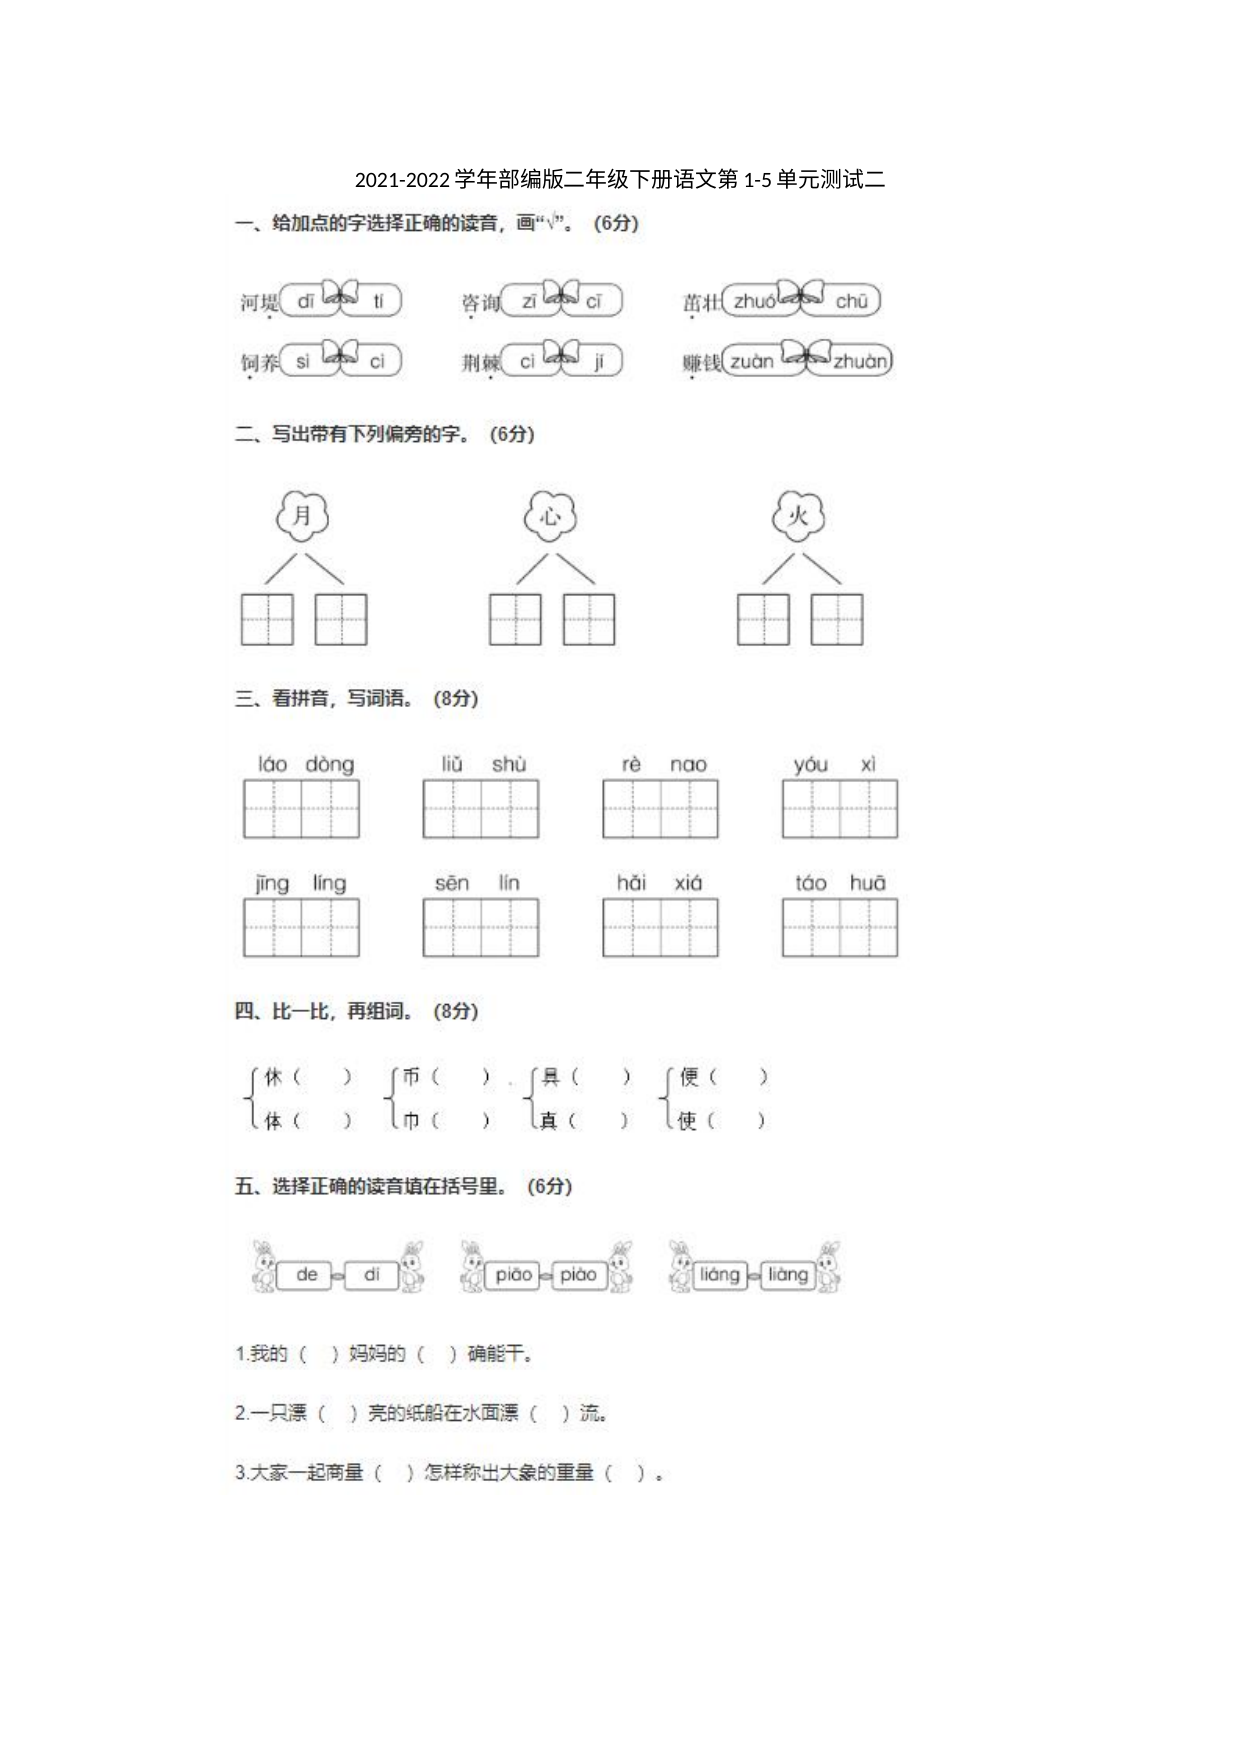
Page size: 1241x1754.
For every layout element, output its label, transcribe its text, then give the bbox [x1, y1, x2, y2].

picture [196, 194, 1044, 1495]
text 2021-2022学年部编版二年级下册语文第1-5单元测试二 [187, 162, 1053, 194]
